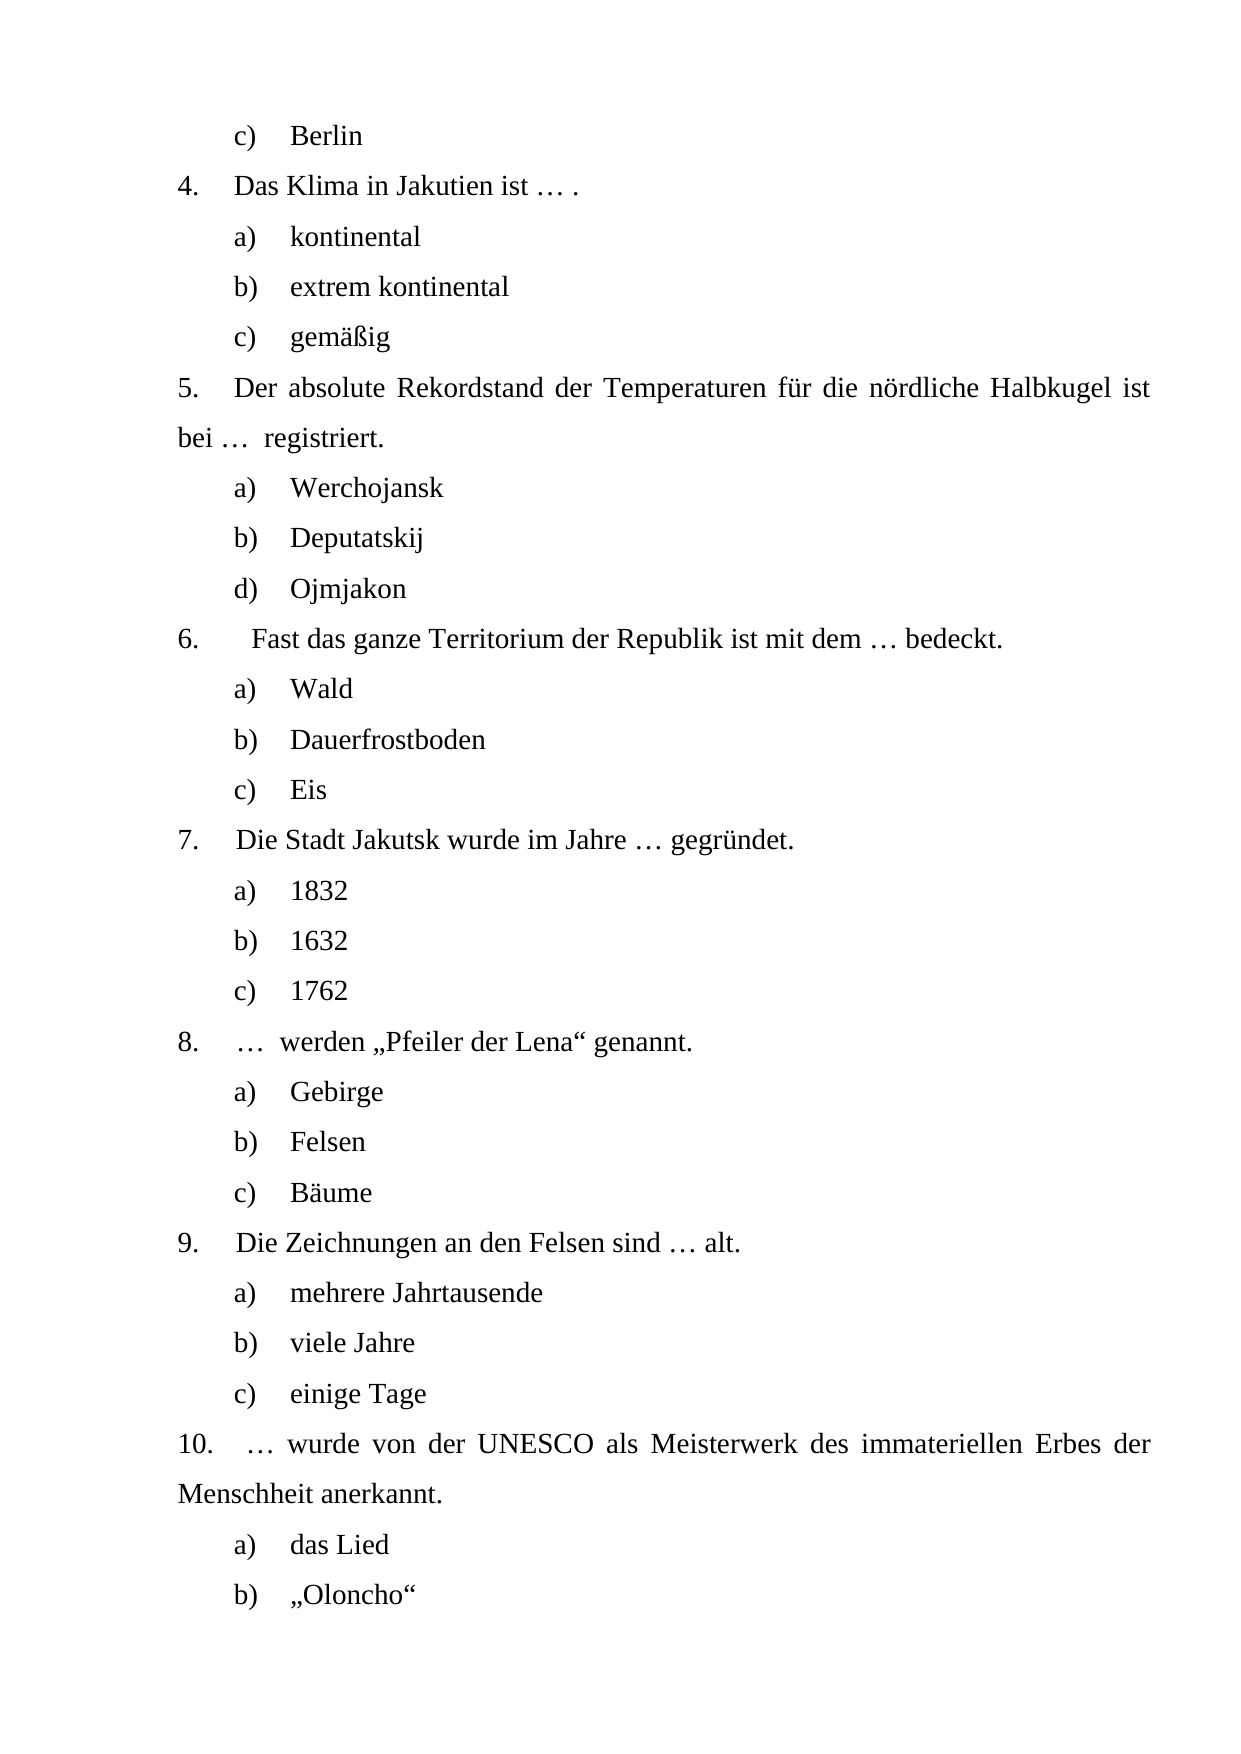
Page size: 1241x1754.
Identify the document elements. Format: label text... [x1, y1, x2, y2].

text c) einige Tage [233, 1376, 1152, 1409]
text 4. Das Klima in Jakutien ist … . [177, 168, 1152, 202]
text c) 1762 [233, 973, 1152, 1007]
text c) Berlin [233, 118, 1152, 152]
list Deputatskij [233, 521, 1152, 554]
text a) 1832 [233, 873, 1152, 906]
text b) „Oloncho“ [233, 1577, 1152, 1611]
text 8. … werden „Pfeiler der Lena“ genannt. [177, 1024, 1152, 1057]
text b) Dauerfrostboden [233, 722, 1152, 755]
list kontinental [233, 219, 1152, 252]
text b) 1632 [233, 923, 1152, 957]
text 7. Die Stadt Jakutsk wurde im Jahre … gegründet. [177, 822, 1152, 856]
text a) mehrere Jahrtausende [233, 1275, 1152, 1309]
text 9. Die Zeichnungen an den Felsen sind … alt. [177, 1225, 1152, 1258]
text c) Bäume [233, 1175, 1152, 1208]
list Ojmjakon [233, 571, 1152, 604]
list Werchojansk [233, 470, 1152, 504]
text b) viele Jahre [233, 1326, 1152, 1359]
list extrem kontinental [233, 269, 1152, 303]
text 5. Der absolute Rekordstand der Temperaturen für die nördliche Halbkugel ist bei … registriert. [177, 370, 1152, 453]
text a) Gebirge [233, 1074, 1152, 1108]
text a) Wald [233, 672, 1152, 705]
text a) das Lied [233, 1527, 1152, 1560]
list gemäßig [233, 319, 1152, 353]
text c) Eis [233, 772, 1152, 806]
text b) Felsen [233, 1124, 1152, 1158]
text 10. … wurde von der UNESCO als Meisterwerk des immateriellen Erbes der Menschheit anerkannt. [177, 1426, 1152, 1510]
text 6. Fast das ganze Territorium der Republik ist mit dem … bedeckt. [177, 621, 1152, 655]
